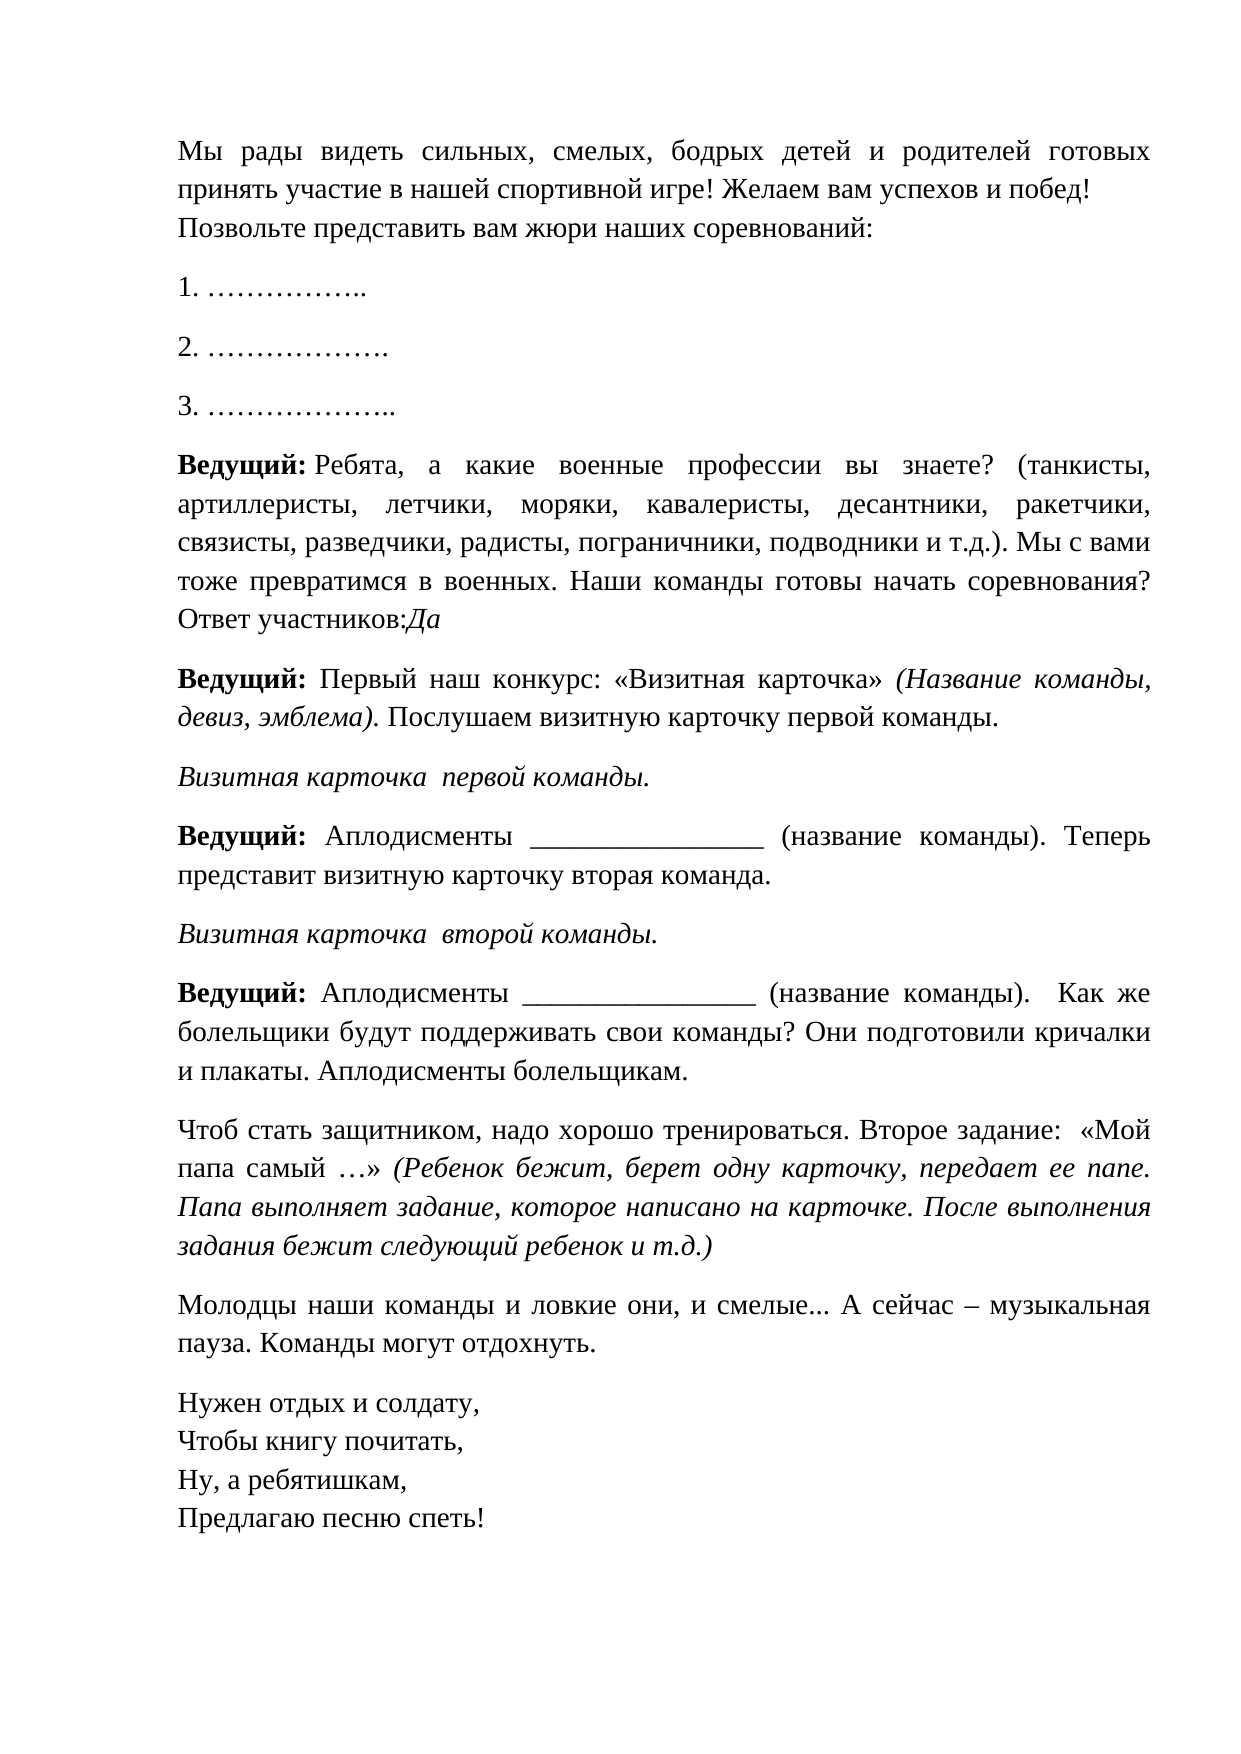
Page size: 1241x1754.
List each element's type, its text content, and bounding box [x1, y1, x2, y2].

text Позвольте представить вам жюри наших соревнований: [177, 210, 1152, 243]
text Визитная карточка первой команды. [177, 759, 1152, 792]
text Мы рады видеть сильных, смелых, бодрых детей и родителей готовых принять участие в нашей спортивной игре! Желаем вам успехов и побед! [177, 133, 1152, 205]
text 3. ……………….. [177, 388, 1152, 422]
text 1. …………….. [177, 269, 1152, 303]
text Визитная карточка второй команды. [177, 916, 1152, 950]
text Ведущий: Первый наш конкурс: «Визитная карточка» (Название команды, девиз, эмблема). Послушаем визитную карточку первой команды. [177, 661, 1152, 733]
text Ведущий: Ребята, а какие военные профессии вы знаете? (танкисты, артиллеристы, летчики, моряки, кавалеристы, десантники, ракетчики, связисты, разведчики, радисты, пограничники, подводники и т.д.). Мы с вами тоже превратимся в военных. Наши команды готовы начать соревнования? Ответ участников:Да [177, 447, 1152, 635]
text Ведущий: Аплодисменты ________________ (название команды). Как же болельщики будут поддерживать свои команды? Они подготовили кричалки и плакаты. Аплодисменты болельщикам. [177, 976, 1152, 1086]
text Ведущий: Аплодисменты ________________ (название команды). Теперь представит визитную карточку вторая команда. [177, 818, 1152, 890]
text Чтоб стать защитником, надо хорошо тренироваться. Второе задание: «Мой папа самый …» (Ребенок бежит, берет одну карточку, передает ее папе. Папа выполняет задание, которое написано на карточке. После выполнения задания бежит следующий ребенок и т.д.) [177, 1112, 1152, 1261]
text Нужен отдых и солдату, Чтобы книгу почитать, Ну, а ребятишкам, Предлагаю песню спеть! [177, 1385, 1152, 1534]
text Молодцы наши команды и ловкие они, и смелые... А сейчас – музыкальная пауза. Команды могут отдохнуть. [177, 1287, 1152, 1359]
text 2. ………………. [177, 329, 1152, 362]
